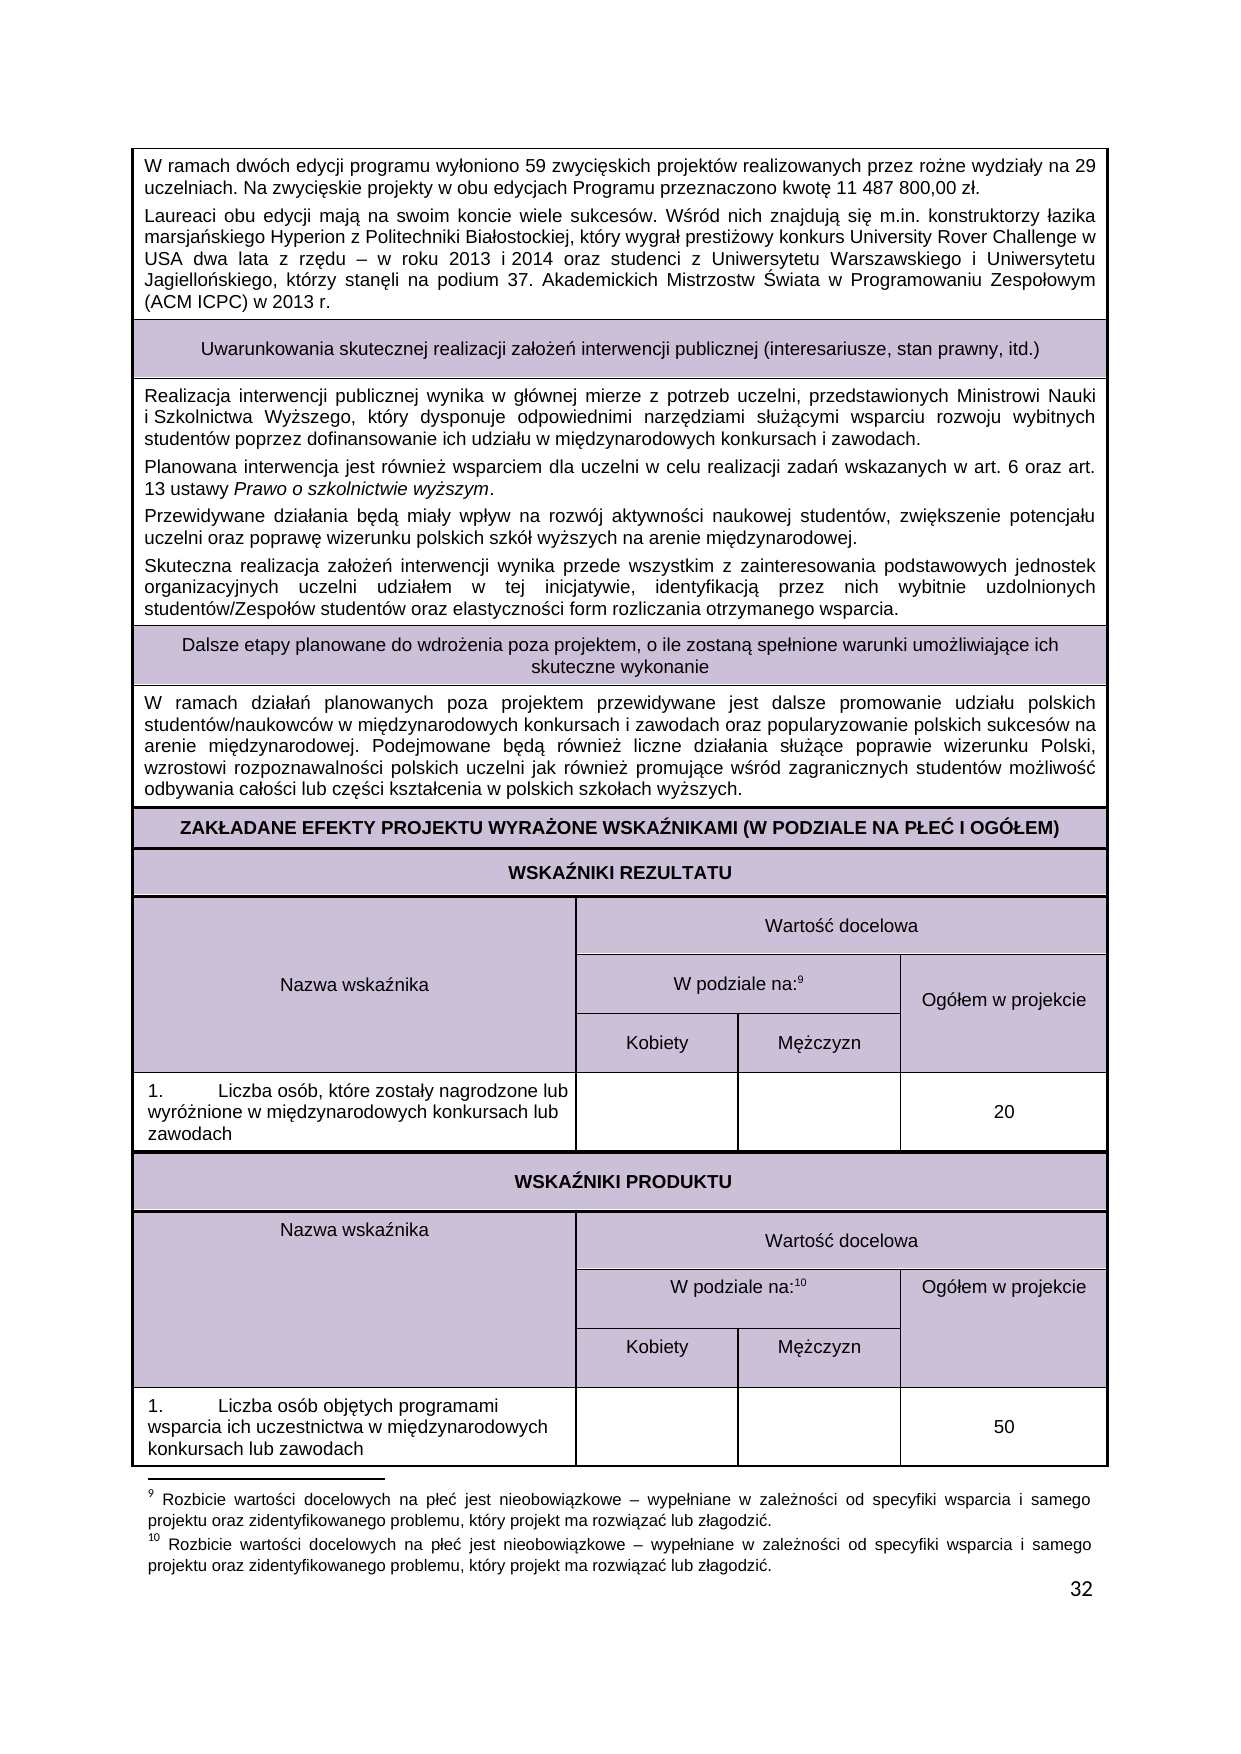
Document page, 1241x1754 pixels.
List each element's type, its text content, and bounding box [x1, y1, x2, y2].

table_cell Wartość docelowa [577, 898, 1106, 953]
table_cell ZAKŁADANE EFEKTY PROJEKTU WYRAŻONE WSKAŹNIKAMI (W PODZIALE NA PŁEĆ I OGÓŁEM) [134, 809, 1106, 847]
table_cell Nazwa wskaźnika [134, 1213, 575, 1387]
table_cell Dalsze etapy planowane do wdrożenia poza projektem, o ile zostaną spełnione warunki umożliwiające ich skuteczne wykonanie [134, 626, 1106, 684]
table_cell [577, 1388, 737, 1465]
table_cell [739, 1388, 900, 1465]
table_cell Ogółem w projekcie [901, 1270, 1106, 1387]
table_cell Mężczyzn [739, 1329, 900, 1387]
table_cell Liczba osób objętych programami wsparcia ich uczestnictwa w międzynarodowych konkursach lub zawodach [134, 1388, 575, 1465]
table_cell WSKAŹNIKI REZULTATU [134, 850, 1106, 894]
table_cell WSKAŹNIKI PRODUKTU [134, 1154, 1106, 1209]
table_cell Liczba osób, które zostały nagrodzone lub wyróżnione w międzynarodowych konkursach lub zawodach [134, 1073, 575, 1150]
table_cell [577, 1073, 737, 1150]
table_cell W ramach działań planowanych poza projektem przewidywane jest dalsze promowanie udziału polskich studentów/naukowców w międzynarodowych konkursach i zawodach oraz popularyzowanie polskich sukcesów na arenie międzynarodowej. Podejmowane będą również liczne działania służące poprawie wizerunku Polski, wzrostowi rozpoznawalności polskich uczelni jak również promujące wśród zagranicznych studentów możliwość odbywania całości lub części kształcenia w polskich szkołach wyższych. [134, 686, 1106, 806]
table_cell Nazwa wskaźnika [134, 898, 575, 1072]
table_cell 20 [901, 1073, 1106, 1150]
table_cell Ogółem w projekcie [901, 955, 1106, 1072]
table_cell W podziale na: [577, 955, 900, 1013]
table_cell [134, 149, 1106, 318]
table_cell Wartość docelowa [577, 1213, 1106, 1268]
table_cell Kobiety [577, 1329, 737, 1387]
table_cell Realizacja interwencji publicznej wynika w głównej mierze z potrzeb uczelni, przedstawionych Ministrowi Nauki i Szkolnictwa Wyższego, który dysponuje odpowiednimi narzędziami służącymi wsparciu rozwoju wybitnych studentów poprzez dofinansowanie ich udziału w międzynarodowych konkursach i zawodach. Planowana interwencja jest również wsparciem dla uczelni w celu realizacji zadań wskazanych w art. 6 oraz art. 13 ustawy Prawo o szkolnictwie wyższym. Przewidywane działania będą miały wpływ na rozwój aktywności naukowej studentów, zwiększenie potencjału uczelni oraz poprawę wizerunku polskich szkół wyższych na arenie międzynarodowej. Skuteczna realizacja założeń interwencji wynika przede wszystkim z zainteresowania podstawowych jednostek organizacyjnych uczelni udziałem w tej inicjatywie, identyfikacją przez nich wybitnie uzdolnionych studentów/Zespołów studentów oraz elastyczności form rozliczania otrzymanego wsparcia. [134, 379, 1106, 625]
table_cell [739, 1073, 900, 1150]
table_cell Mężczyzn [739, 1014, 900, 1072]
table_cell Kobiety [577, 1014, 737, 1072]
table_cell Uwarunkowania skutecznej realizacji założeń interwencji publicznej (interesariusze, stan prawny, itd.) [134, 320, 1106, 377]
table_cell 50 [901, 1388, 1106, 1465]
table_cell W podziale na: [577, 1270, 900, 1328]
